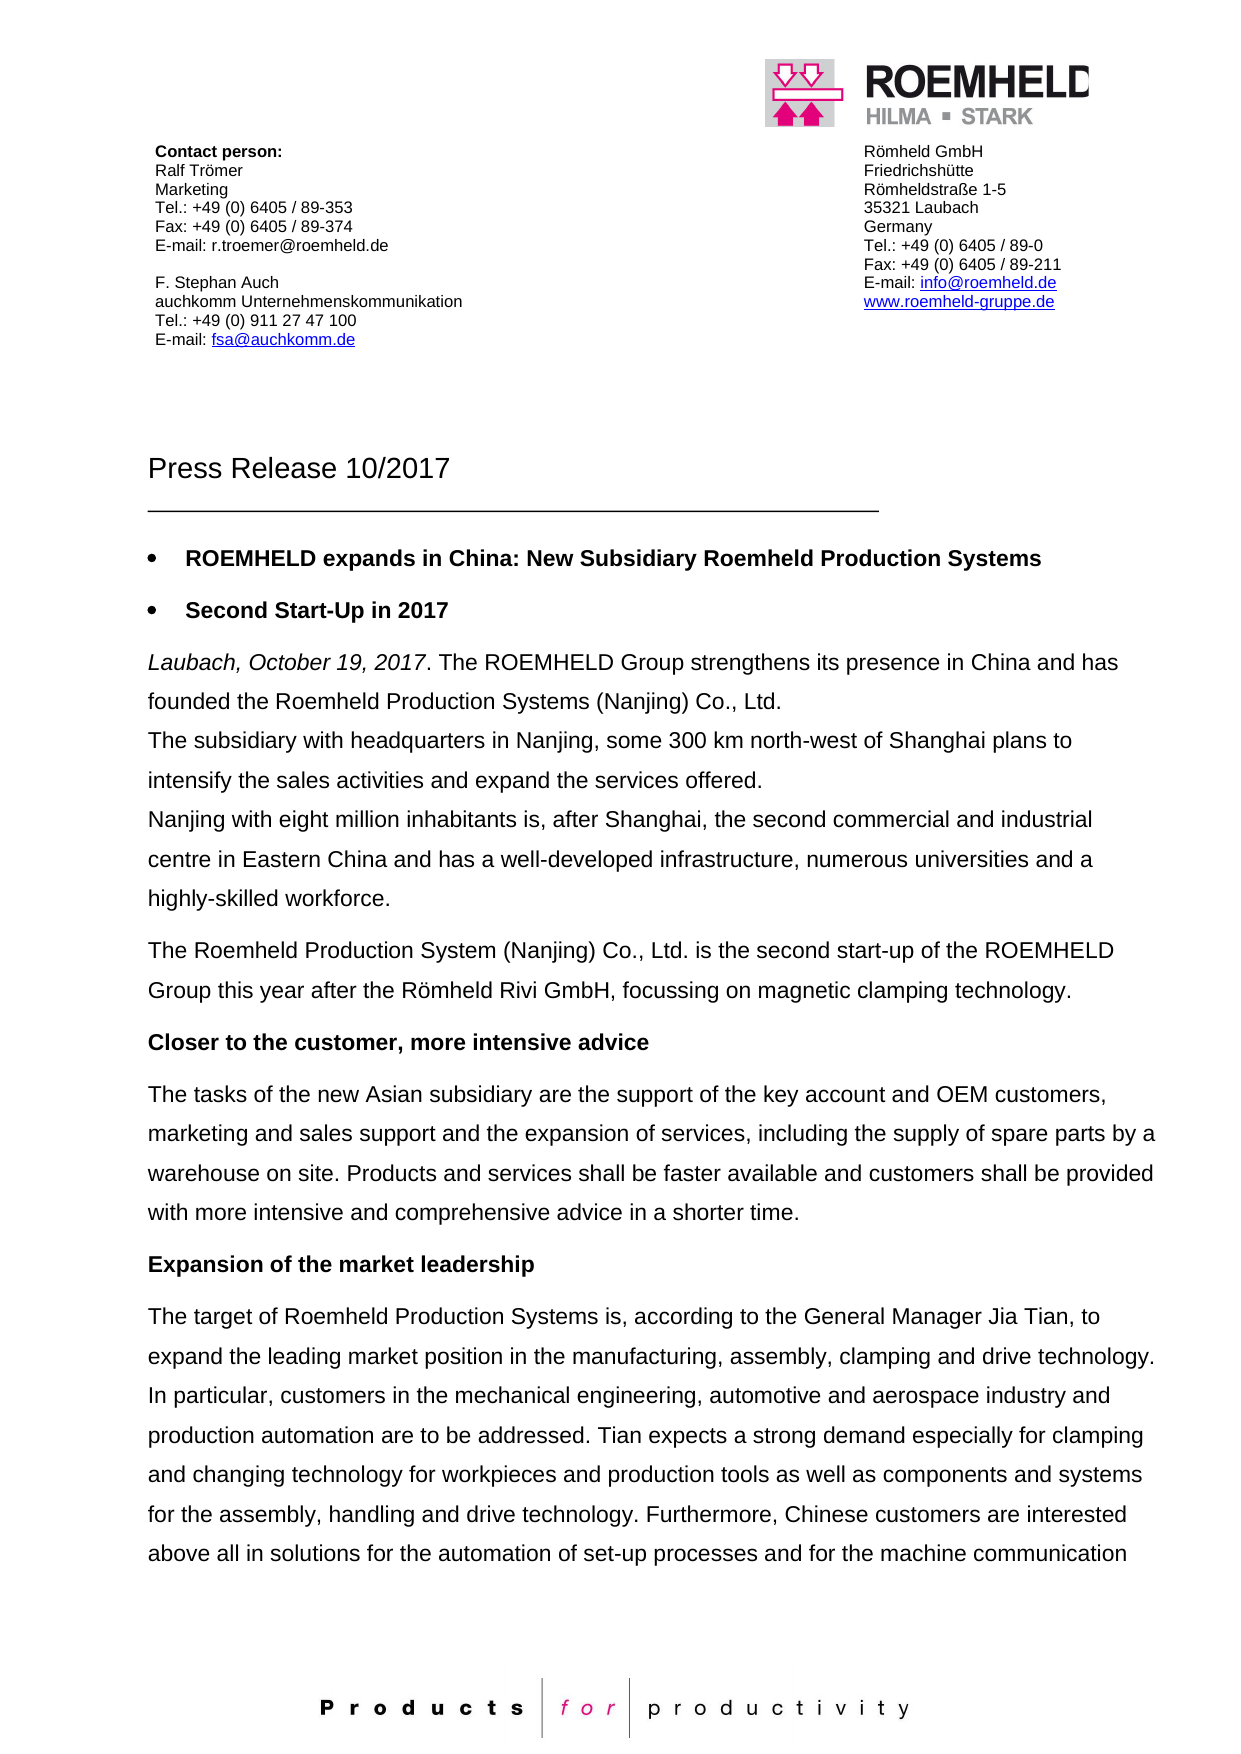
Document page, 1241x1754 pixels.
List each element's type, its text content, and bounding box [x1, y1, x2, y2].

picture [763, 59, 1089, 126]
text Press Release 10/2017 [148, 451, 892, 485]
text The tasks of the new Asian subsidiary are the support of the key account and OEM customers, marketing and sales support and the expansion of services, including the supply of spare parts by a warehouse on site. Products and services shall be faster available and customers shall be provided with more intensive and comprehensive advice in a shorter time. [148, 1081, 1162, 1226]
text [148, 1303, 1162, 1566]
text Expansion of the market leadership [148, 1251, 1162, 1278]
table_header Contact person: Ralf Trömer Marketing Tel.: +49 (0) 6405 / 89-353 Fax: +49 (0) 6405 / 89-374 E-mail: r.troemer@roemheld.de F. Stephan Auch auchkomm Unternehmenskommunikation Tel.: +49 (0) 911 27 47 100 E-mail: fsa@auchkomm.de [141, 143, 849, 361]
picture [274, 1662, 965, 1748]
text Laubach, October 19, 2017. The ROEMHELD Group strengthens its presence in China and has founded the Roemheld Production Systems (Nanjing) Co., Ltd. The subsidiary with headquarters in Nanjing, some 300 km north-west of Shanghai plans to intensify the sales activities and expand the services offered. Nanjing with eight million inhabitants is, after Shanghai, the second commercial and industrial centre in Eastern China and has a well-developed infrastructure, numerous universities and a highly-skilled workforce. [148, 648, 1162, 912]
text The Roemheld Production System (Nanjing) Co., Ltd. is the second start-up of the ROEMHELD Group this year after the Römheld Rivi GmbH, focussing on magnetic clamping technology. [148, 937, 1162, 1003]
text Closer to the customer, more intensive advice [148, 1029, 1162, 1055]
list ROEMHELD expands in China: New Subsidiary Roemheld Production Systems [148, 544, 1162, 571]
list Second Start-Up in 2017 [148, 597, 1162, 623]
table_header Römheld GmbH Friedrichshütte Römheldstraße 1-5 35321 Laubach Germany Tel.: +49 (0) 6405 / 89-0 Fax: +49 (0) 6405 / 89-211 E-mail: info@roemheld.de www.roemheld-gruppe.de [849, 143, 1131, 361]
